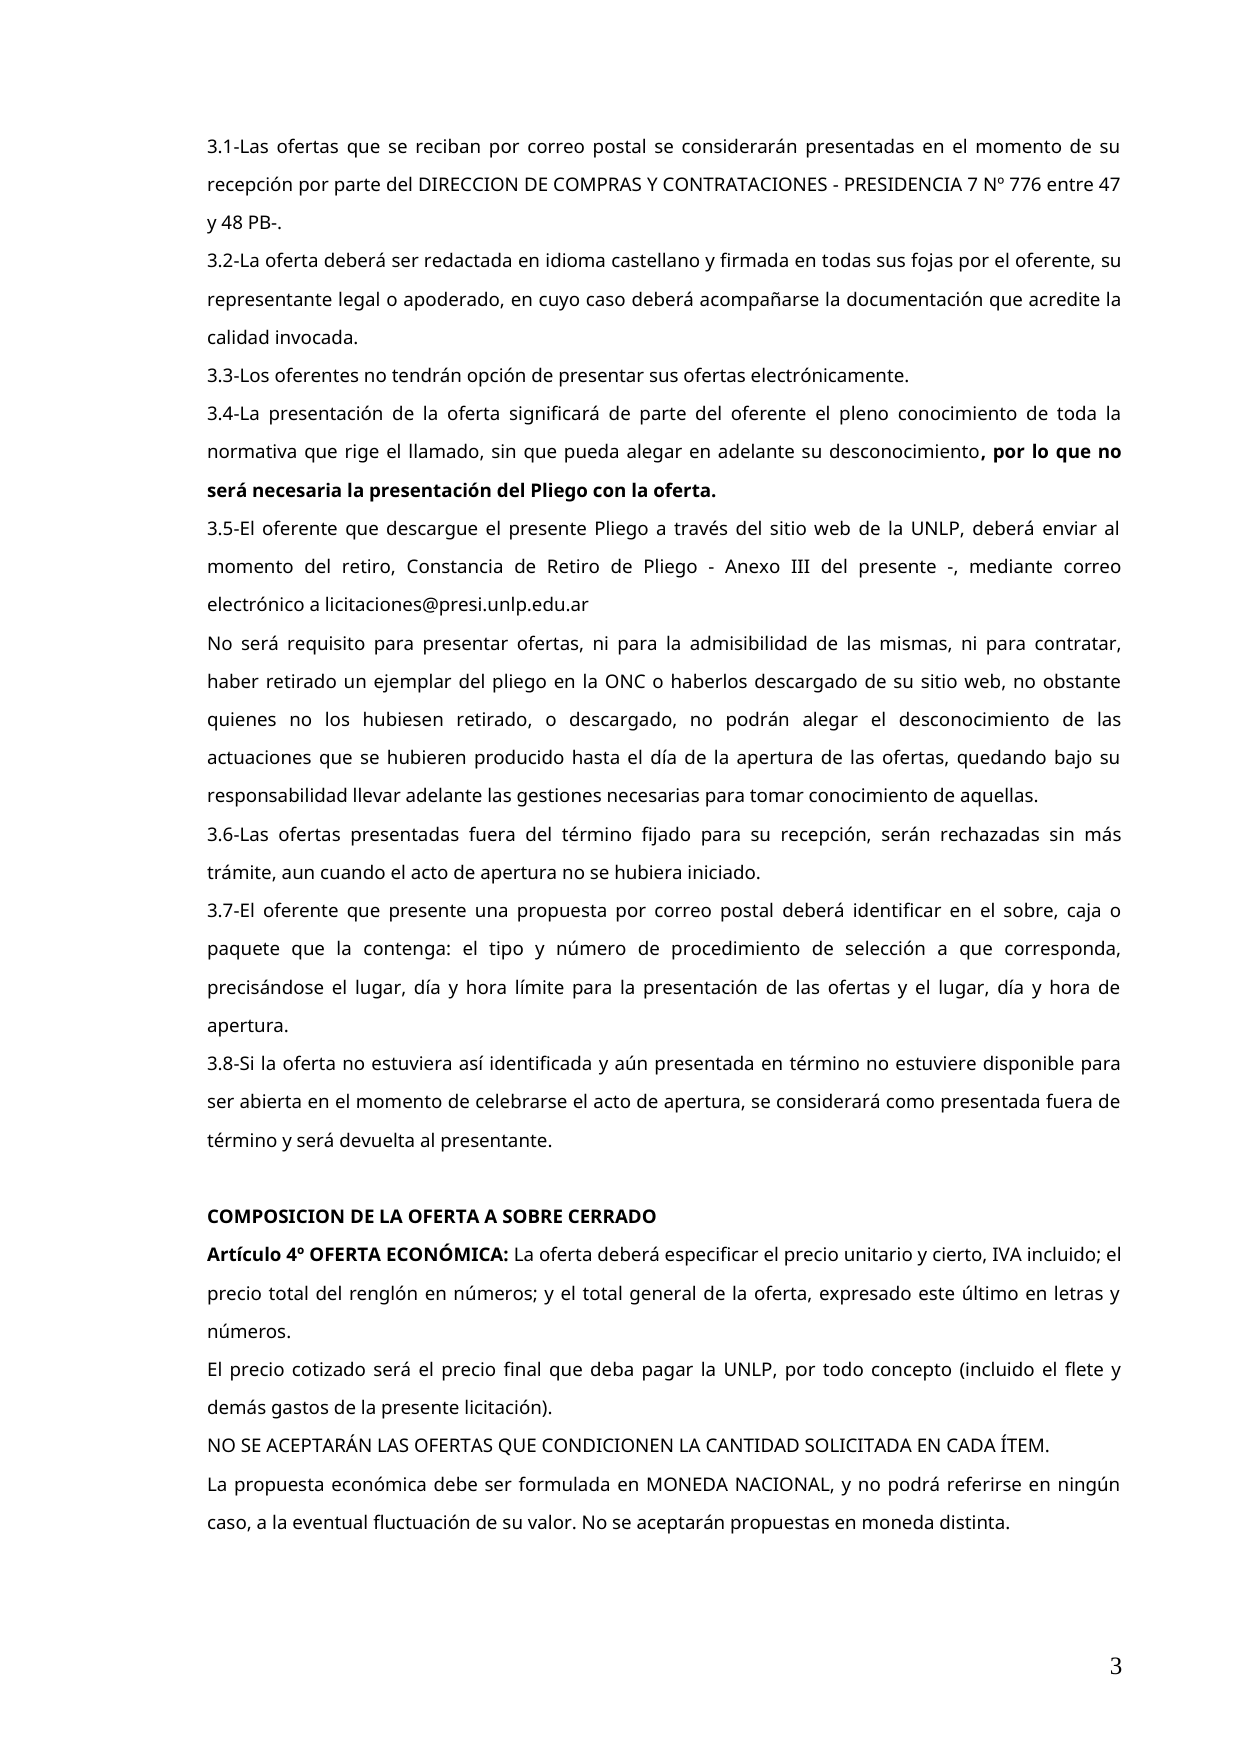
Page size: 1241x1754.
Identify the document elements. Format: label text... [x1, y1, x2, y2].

text 3.6-Las ofertas presentadas fuera del término fijado para su recepción, serán rechazadas sin más trámite, aun cuando el acto de apertura no se hubiera iniciado. [207, 821, 1122, 885]
text La propuesta económica debe ser formulada en MONEDA NACIONAL, y no podrá referirse en ningún caso, a la eventual fluctuación de su valor. No se aceptarán propuestas en moneda distinta. [207, 1471, 1122, 1535]
text 3.1-Las ofertas que se reciban por correo postal se considerarán presentadas en el momento de su recepción por parte del DIRECCION DE COMPRAS Y CONTRATACIONES - PRESIDENCIA 7 Nº 776 entre 47 y 48 PB-. [207, 133, 1122, 235]
text 3.3-Los oferentes no tendrán opción de presentar sus ofertas electrónicamente. [207, 362, 1122, 388]
text COMPOSICION DE LA OFERTA A SOBRE CERRADO [207, 1203, 1122, 1229]
text NO SE ACEPTARÁN LAS OFERTAS QUE CONDICIONEN LA CANTIDAD SOLICITADA EN CADA ÍTEM. [207, 1433, 1122, 1458]
text 3.4-La presentación de la oferta significará de parte del oferente el pleno conocimiento de toda la normativa que rige el llamado, sin que pueda alegar en adelante su desconocimiento, por lo que no será necesaria la presentación del Pliego con la oferta. [207, 401, 1122, 502]
text Artículo 4º OFERTA ECONÓMICA: La oferta deberá especificar el precio unitario y cierto, IVA incluido; el precio total del renglón en números; y el total general de la oferta, expresado este último en letras y números. [207, 1242, 1122, 1343]
text 3.8-Si la oferta no estuviera así identificada y aún presentada en término no estuviere disponible para ser abierta en el momento de celebrarse el acto de apertura, se considerará como presentada fuera de término y será devuelta al presentante. [207, 1050, 1122, 1152]
text 3.2-La oferta deberá ser redactada en idioma castellano y firmada en todas sus fojas por el oferente, su representante legal o apoderado, en cuyo caso deberá acompañarse la documentación que acredite la calidad invocada. [207, 248, 1122, 349]
text El precio cotizado será el precio final que deba pagar la UNLP, por todo concepto (incluido el flete y demás gastos de la presente licitación). [207, 1356, 1122, 1420]
text 3.5-El oferente que descargue el presente Pliego a través del sitio web de la UNLP, deberá enviar al momento del retiro, Constancia de Retiro de Pliego - Anexo III del presente -, mediante correo electrónico a licitaciones@presi.unlp.edu.ar [207, 515, 1122, 617]
text 3.7-El oferente que presente una propuesta por correo postal deberá identificar en el sobre, caja o paquete que la contenga: el tipo y número de procedimiento de selección a que corresponda, precisándose el lugar, día y hora límite para la presentación de las ofertas y el lugar, día y hora de apertura. [207, 897, 1122, 1038]
text No será requisito para presentar ofertas, ni para la admisibilidad de las mismas, ni para contratar, haber retirado un ejemplar del pliego en la ONC o haberlos descargado de su sitio web, no obstante quienes no los hubiesen retirado, o descargado, no podrán alegar el desconocimiento de las actuaciones que se hubieren producido hasta el día de la apertura de las ofertas, quedando bajo su responsabilidad llevar adelante las gestiones necesarias para tomar conocimiento de aquellas. [207, 630, 1122, 808]
